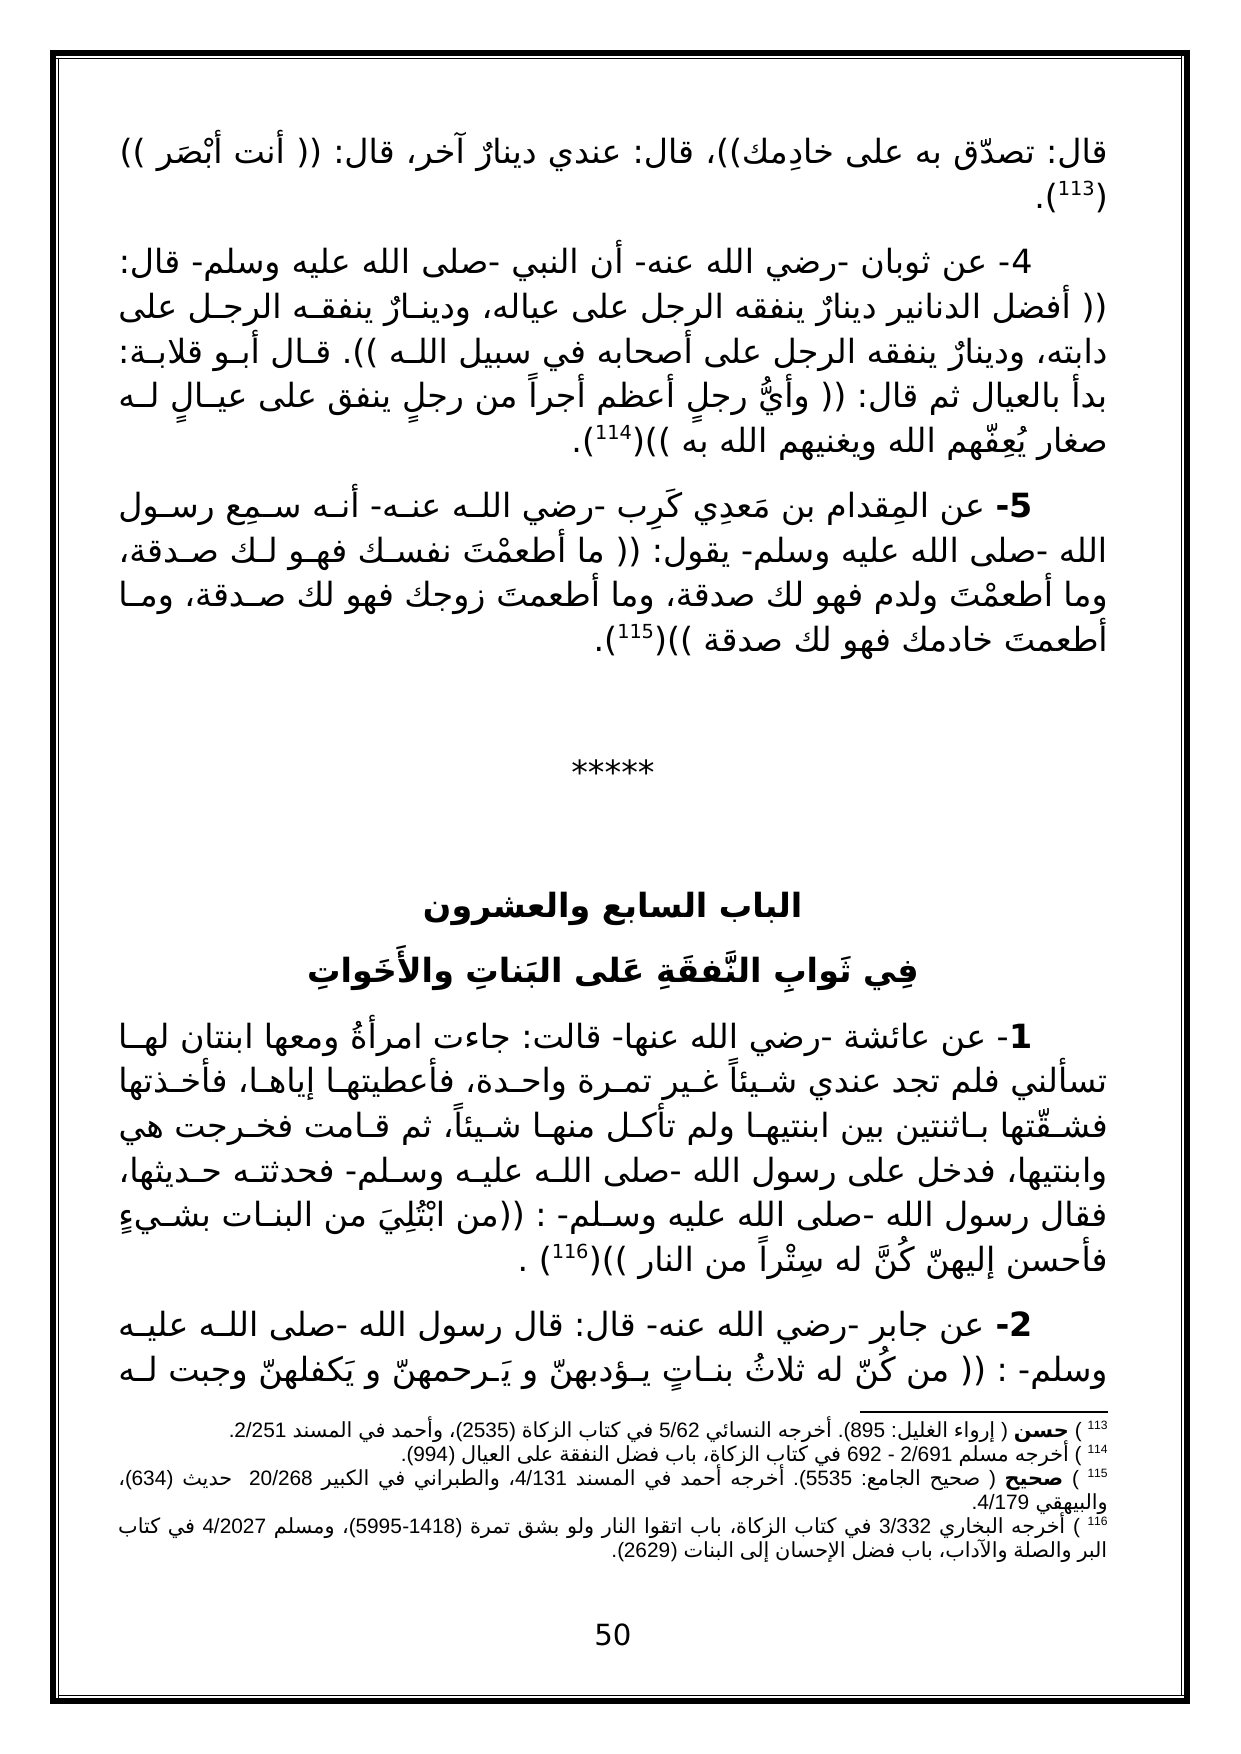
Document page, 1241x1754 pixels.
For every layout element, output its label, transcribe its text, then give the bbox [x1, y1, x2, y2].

text 4- عن ثوبان -رضي الله عنه- أن النبي -صلى الله عليه وسلم- قال: (( أفضل الدنانير دينارٌ ينفقه الرجل على عياله، ودينارٌ ينفقه الرجل على دابته، ودينارٌ ينفقه الرجل على أصحابه في سبيل الله )). قال أبو قلابة: بدأ بالعيال ثم قال: (( وأيُّ رجلٍ أعظم أجراً من رجلٍ ينفق على عيالٍ له صغار يُعِفّهم الله ويغنيهم الله به ))(). [118, 243, 1107, 460]
text الباب السابع والعشرون [118, 886, 1107, 925]
text 1- عن عائشة -رضي الله عنها- قالت: جاءت امرأةُ ومعها ابنتان لها تسألني فلم تجد عندي شيئاً غير تمرة واحدة، فأعطيتها إياها، فأخذتها فشقّتها باثنتين بين ابنتيها ولم تأكل منها شيئاً، ثم قامت فخرجت هي وابنتيها، فدخل على رسول الله -صلى الله عليه وسلم- فحدثته حديثها، فقال رسول الله -صلى الله عليه وسلم- : ((من ابْتُلِيَ من البنات بشيءٍ فأحسن إليهنّ كُنَّ له سِتْراً من النار ))() . [118, 1017, 1107, 1279]
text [118, 133, 1107, 216]
text 5- عن المِقدام بن مَعدِي كَرِب -رضي الله عنه- أنه سمِع رسول الله -صلى الله عليه وسلم- يقول: (( ما أطعمْتَ نفسك فهو لك صدقة، وما أطعمْتَ ولدم فهو لك صدقة، وما أطعمتَ زوجك فهو لك صدقة، وما أطعمتَ خادمك فهو لك صدقة ))(). [118, 487, 1107, 659]
text ***** [118, 753, 1107, 792]
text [118, 1306, 1107, 1389]
text فِي ثَوابِ النَّفقَةِ عَلى البَناتِ والأَخَواتِ [118, 952, 1107, 991]
